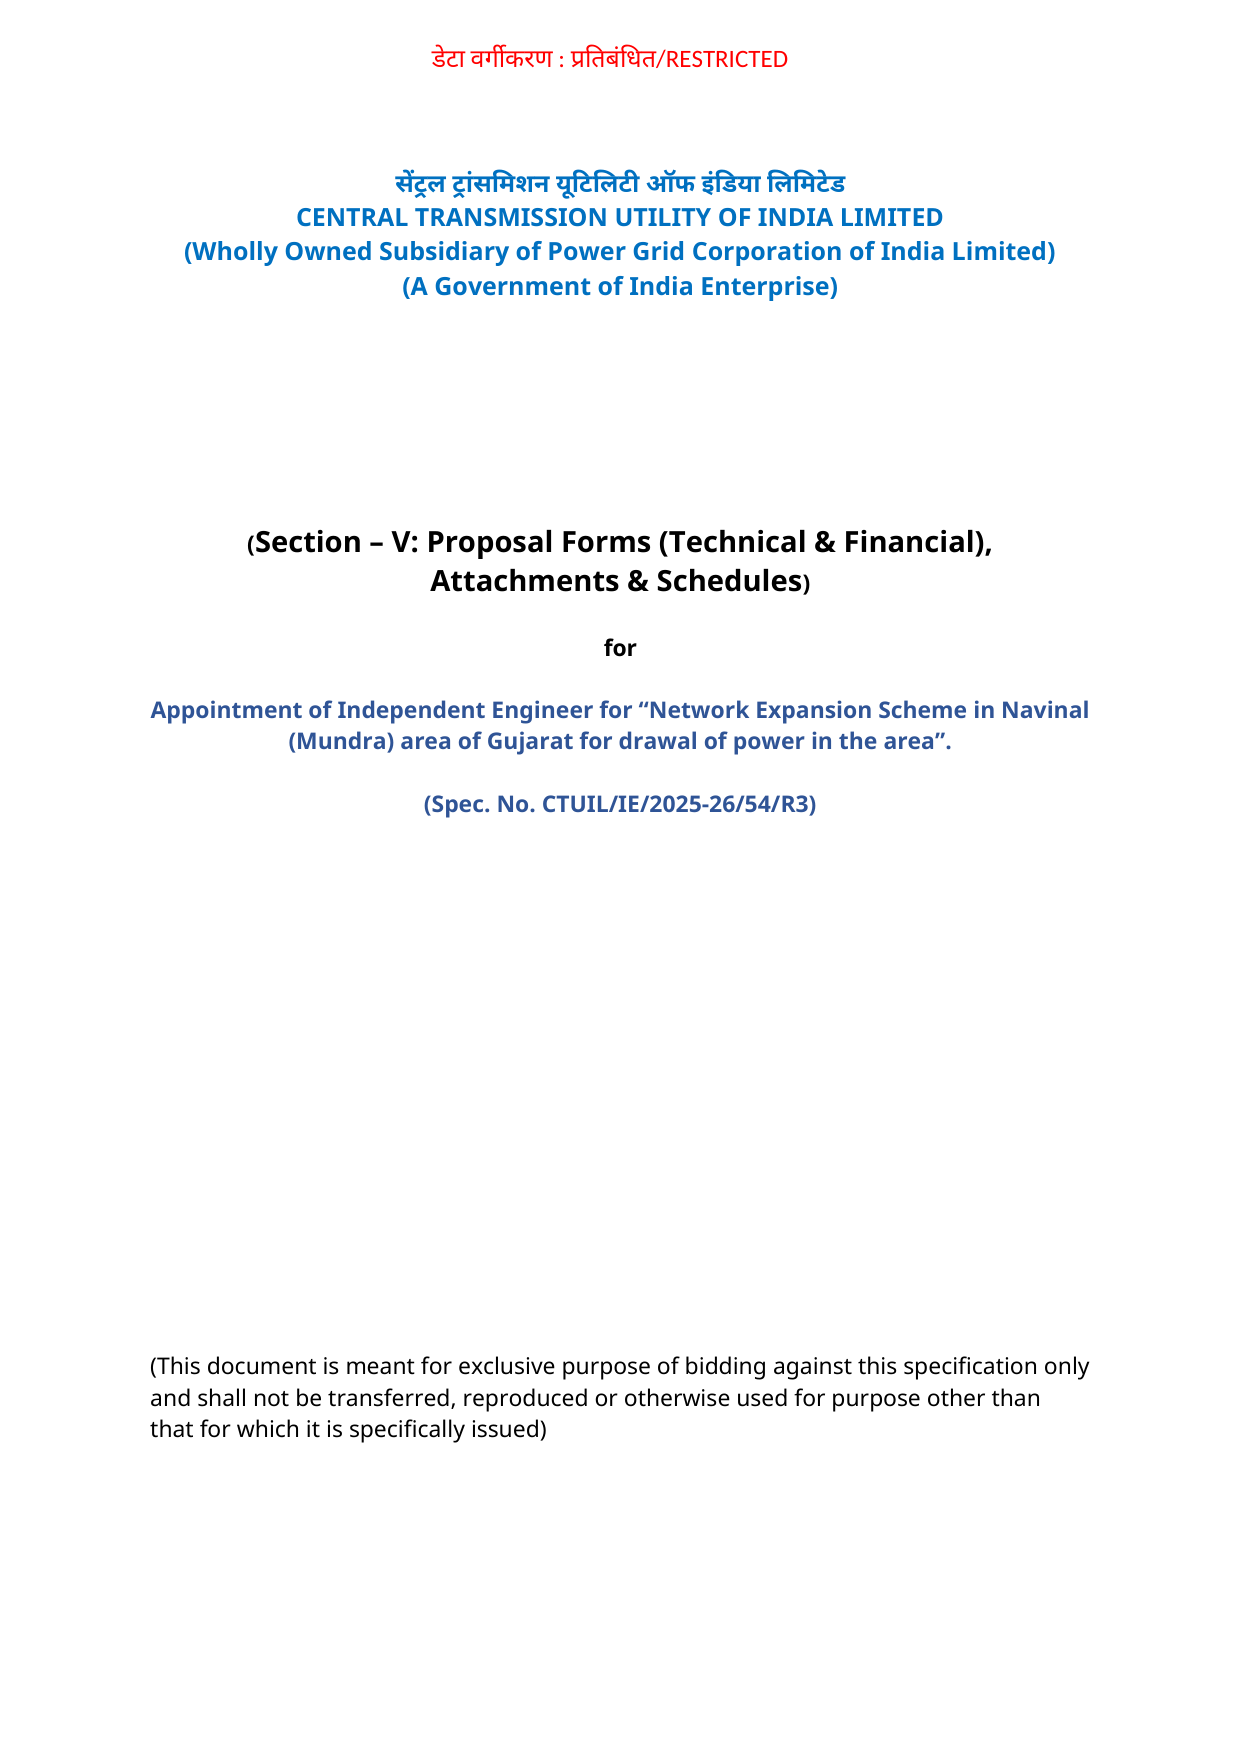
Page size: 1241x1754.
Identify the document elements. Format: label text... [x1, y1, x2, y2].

text सेंट्रल ट्रांसमिशन यूटिलिटी ऑफ इंडिया लिमिटेड [150, 150, 1090, 200]
text Appointment of Independent Engineer for “Network Expansion Scheme in Navinal (Mundra) area of Gujarat for drawal of power in the area”. [150, 694, 1090, 757]
text for [150, 632, 1090, 663]
text (Wholly Owned Subsidiary of Power Grid Corporation of India Limited) [150, 234, 1090, 268]
text (Spec. No. CTUIL/IE/2025-26/54/R3) [150, 788, 1090, 819]
text (This document is meant for exclusive purpose of bidding against this specification only and shall not be transferred, reproduced or otherwise used for purpose other than that for which it is specifically issued) [150, 1350, 1090, 1444]
text (A Government of India Enterprise) [150, 268, 1090, 302]
text (Section – V: Proposal Forms (Technical & Financial), Attachments & Schedules) [150, 521, 1090, 600]
text CENTRAL TRANSMISSION UTILITY OF INDIA LIMITED [150, 200, 1090, 234]
